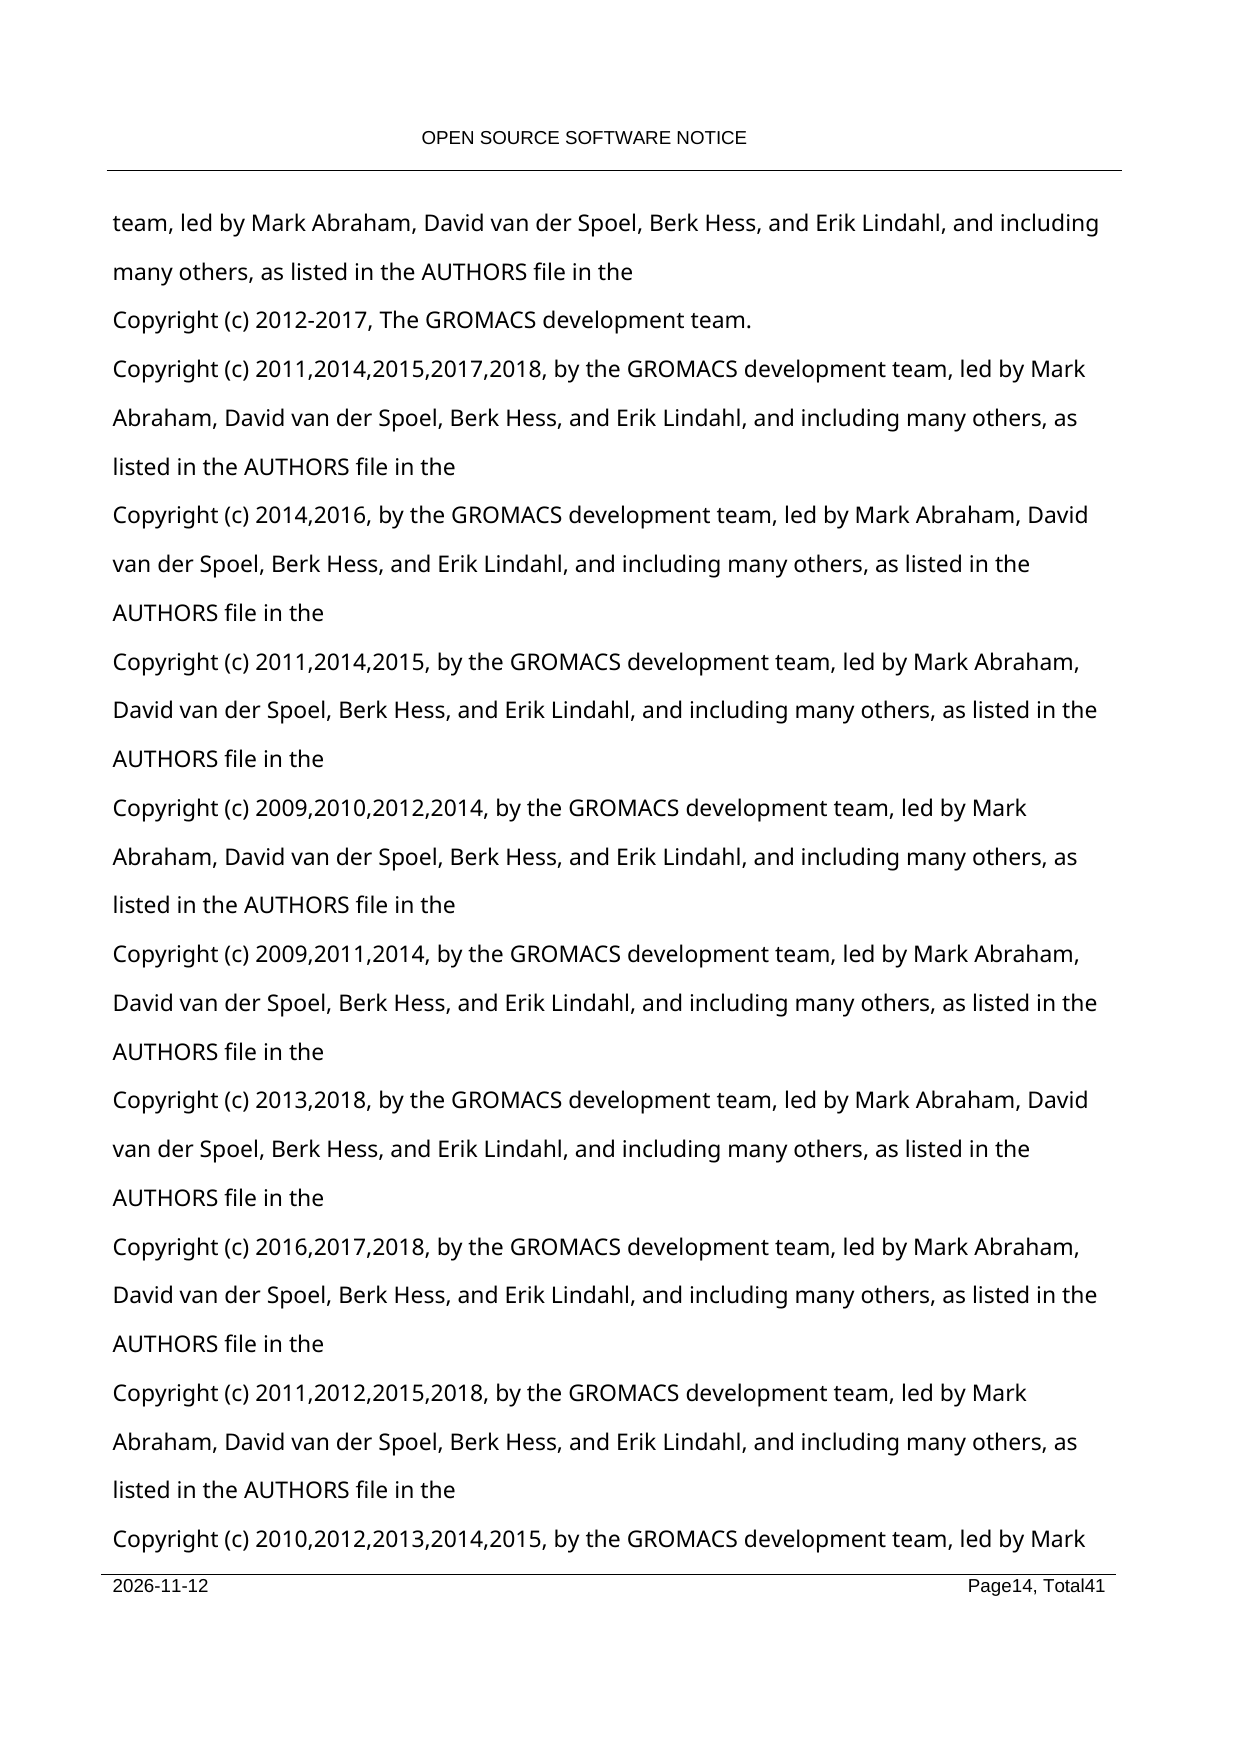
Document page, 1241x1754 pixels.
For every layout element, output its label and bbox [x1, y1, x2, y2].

text [112, 206, 1128, 1555]
